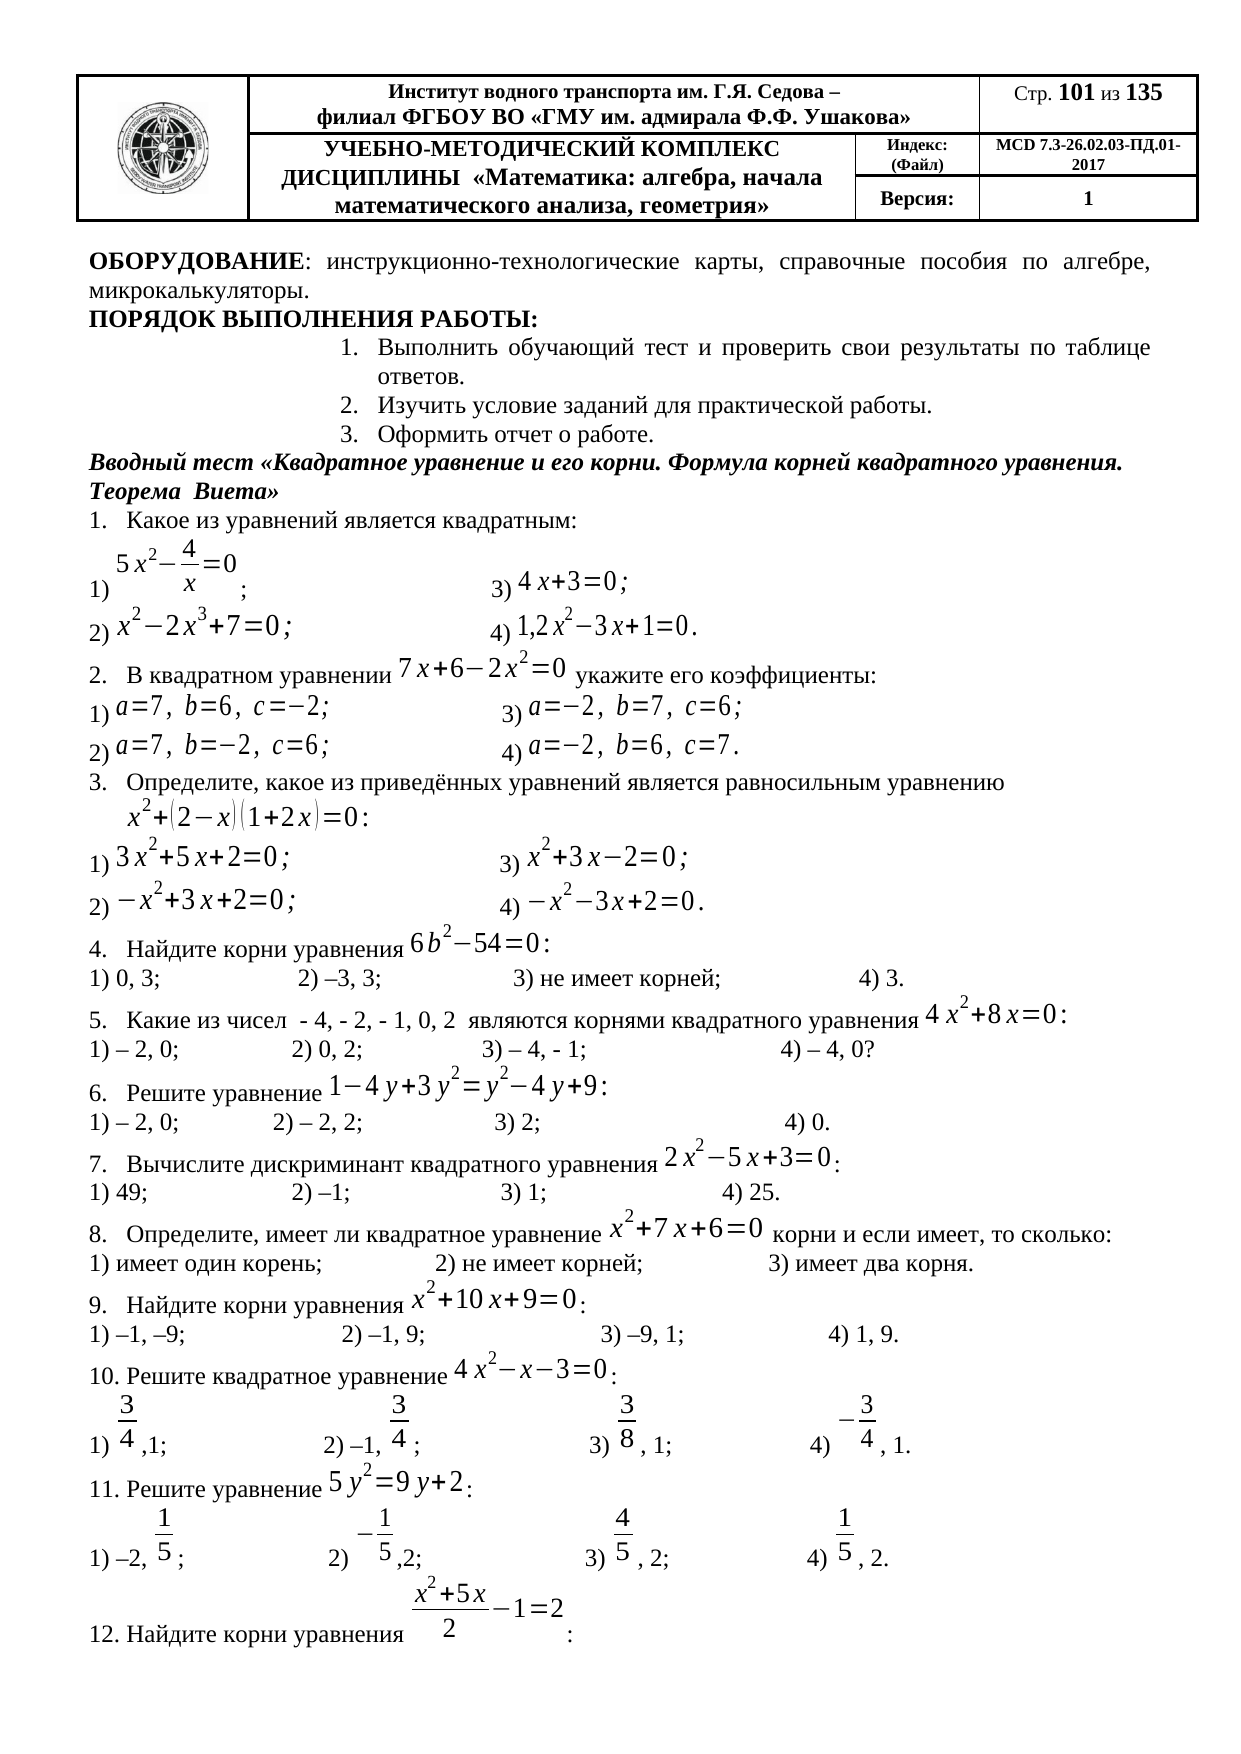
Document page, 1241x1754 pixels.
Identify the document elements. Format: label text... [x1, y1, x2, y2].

list Решите квадратное уравнение : [89, 1348, 1152, 1390]
text 1) –1, –9; 2) –1, 9; 3) –9, 1; 4) 1, 9. [89, 1319, 1152, 1348]
list Какие из чисел - 4, - 2, - 1, 0, 2 являются корнями квадратного уравнения [89, 992, 1152, 1034]
list Вычислите дискриминант квадратного уравнения : [89, 1135, 1152, 1177]
list Изучить условие заданий для практической работы. [340, 390, 1152, 419]
list Определите, имеет ли квадратное уравнение корни и если имеет, то сколько: [89, 1206, 1152, 1248]
picture [117, 102, 209, 194]
list Найдите корни уравнения [89, 921, 1152, 963]
list Какое из уравнений является квадратным: [89, 505, 1152, 534]
list Решите уравнение [89, 1063, 1152, 1107]
text 1) –2, ; 2) ,2; 3) , 2; 4) , 2. [89, 1503, 1152, 1572]
list В квадратном уравнении укажите его коэффициенты: [89, 647, 1152, 689]
list Определите, какое из приведённых уравнений является равносильным уравнению [89, 767, 1152, 834]
text 1) имеет один корень; 2) не имеет корней; 3) имеет два корня. [89, 1248, 1152, 1277]
list Найдите корни уравнения : [89, 1277, 1152, 1319]
text 1) 3) [89, 689, 1152, 728]
text ПОРЯДОК ВЫПОЛНЕНИЯ РАБОТЫ: [89, 304, 1152, 332]
list Оформить отчет о работе. [340, 419, 1152, 447]
list Найдите корни уравнения : [89, 1572, 1152, 1648]
text 1) ; 3) [89, 534, 1152, 603]
text 1) – 2, 0; 2) 0, 2; 3) – 4, - 1; 4) – 4, 0? [89, 1034, 1152, 1063]
text 1) – 2, 0; 2) – 2, 2; 3) 2; 4) 0. [89, 1107, 1152, 1135]
list Решите уравнение : [89, 1459, 1152, 1503]
text 1) 49; 2) –1; 3) 1; 4) 25. [89, 1177, 1152, 1206]
text Вводный тест «Квадратное уравнение и его корни. Формула корней квадратного уравнения. Теорема Виета» [89, 447, 1152, 505]
text 1) ,1; 2) –1, ; 3) , 1; 4) , 1. [89, 1390, 1152, 1459]
text ОБОРУДОВАНИЕ: инструкционно-технологические карты, справочные пособия по алгебре, микрокалькуляторы. [89, 246, 1152, 304]
list Выполнить обучающий тест и проверить свои результаты по таблице ответов. [340, 332, 1152, 390]
text 2) 4) [89, 728, 1152, 767]
text 1) 3) [89, 834, 1152, 877]
text 2) 4) [89, 603, 1152, 647]
text 2) 4) [89, 877, 1152, 921]
text 1) 0, 3; 2) –3, 3; 3) не имеет корней; 4) 3. [89, 963, 1152, 992]
